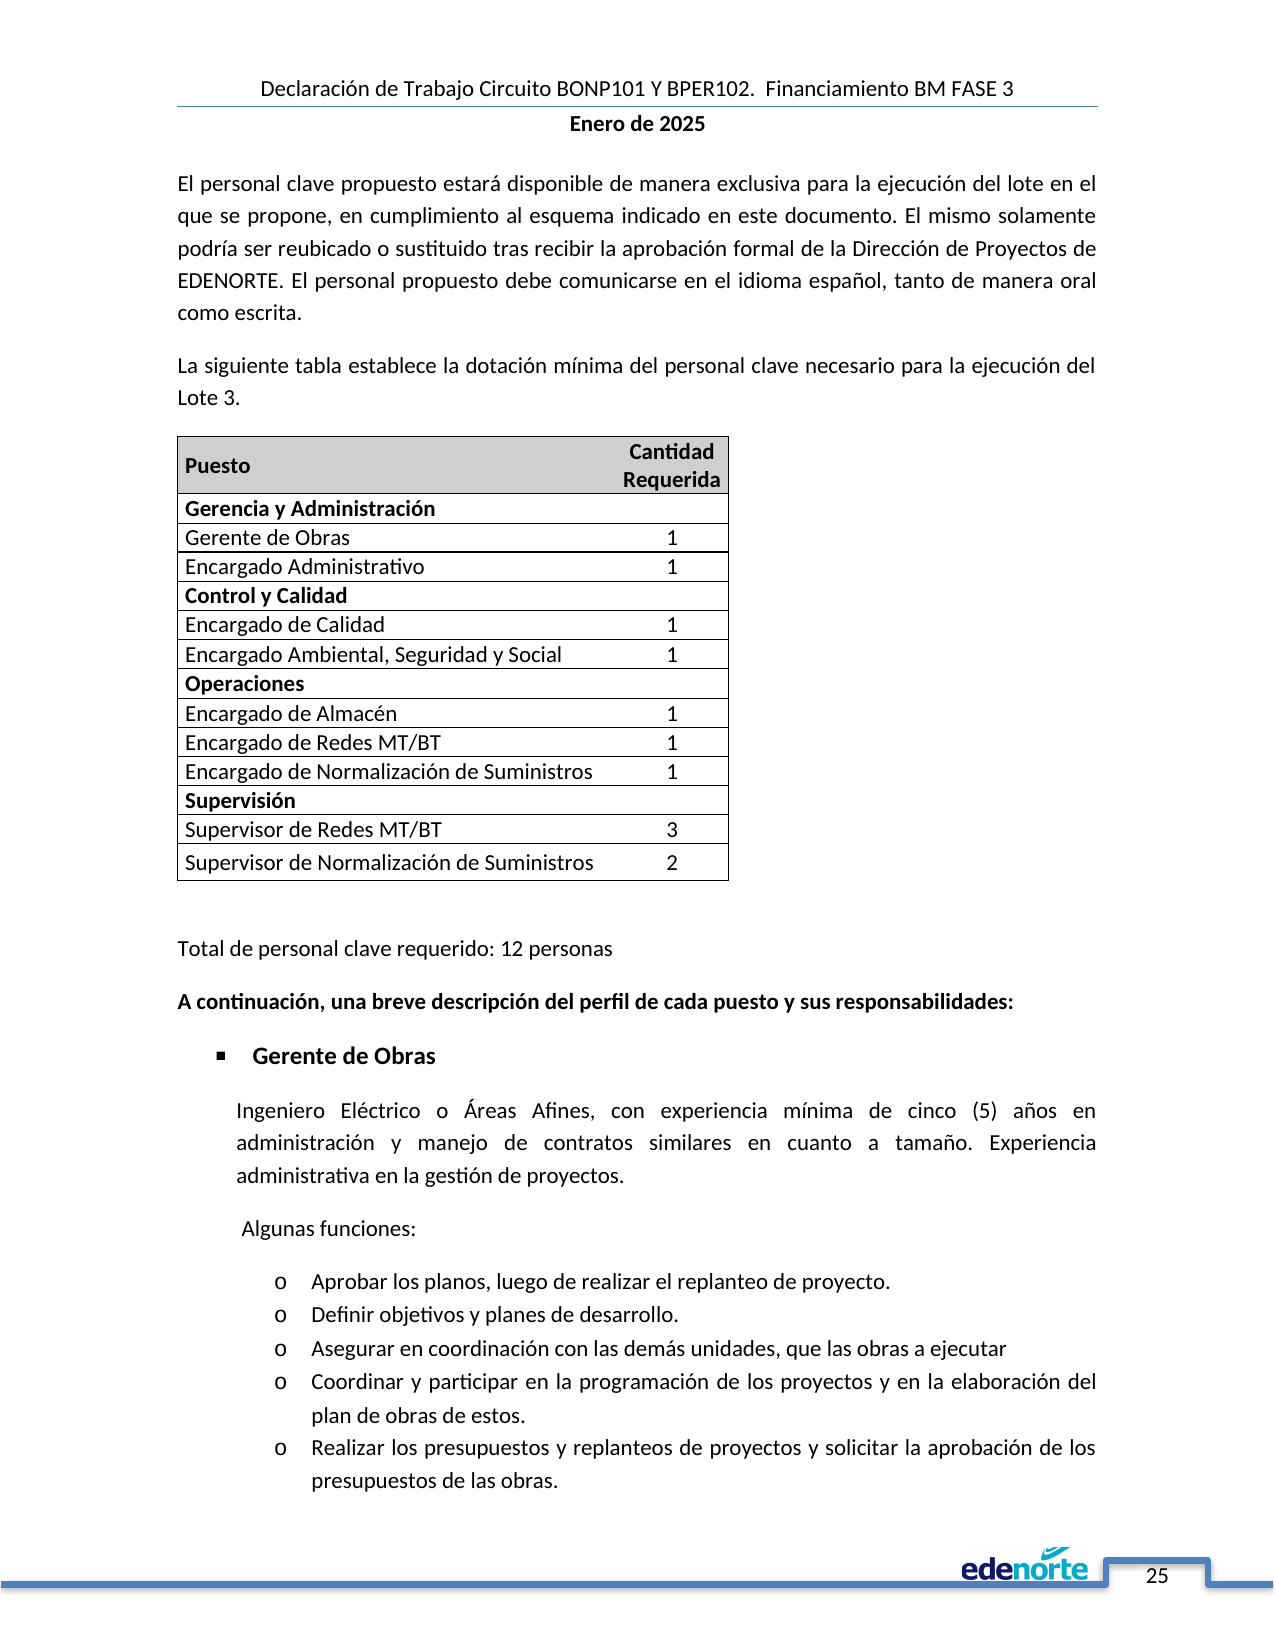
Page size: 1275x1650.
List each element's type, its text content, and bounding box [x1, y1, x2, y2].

table_cell 1 [615, 757, 728, 785]
table_header Cantidad Requerida [615, 437, 728, 493]
text El personal clave propuesto estará disponible de manera exclusiva para la ejecución del lote en el que se propone, en cumplimiento al esquema indicado en este documento. El mismo solamente podría ser reubicado o sustituido tras recibir la aprobación formal de la Dirección de Proyectos de EDENORTE. El personal propuesto debe comunicarse en el idioma español, tanto de manera oral como escrita. [177, 169, 1098, 326]
text La siguiente tabla establece la dotación mínima del personal clave necesario para la ejecución del Lote 3. [177, 351, 1098, 411]
table_cell 2 [615, 844, 728, 880]
table_cell Supervisión [178, 786, 615, 814]
table_cell 1 [615, 728, 728, 756]
table_cell Encargado Ambiental, Seguridad y Social [178, 640, 615, 668]
table_cell [615, 582, 728, 609]
table_cell Encargado de Redes MT/BT [178, 728, 615, 756]
table_cell [615, 494, 728, 522]
table_cell Supervisor de Normalización de Suministros [178, 844, 615, 880]
list Aprobar los planos, luego de realizar el replanteo de proyecto. [274, 1267, 1098, 1296]
table_cell Gerencia y Administración [178, 494, 615, 522]
table_cell Gerente de Obras [178, 524, 615, 551]
table_cell Encargado de Normalización de Suministros [178, 757, 615, 785]
table_header Puesto [178, 437, 615, 493]
table_cell Encargado de Calidad [178, 611, 615, 639]
table_cell 1 [615, 524, 728, 551]
table_cell Control y Calidad [178, 582, 615, 609]
table_cell Encargado Administrativo [178, 553, 615, 581]
table_cell 1 [615, 640, 728, 668]
picture [961, 1547, 1088, 1580]
table_cell Operaciones [178, 669, 615, 698]
list Coordinar y participar en la programación de los proyectos y en la elaboración del plan de obras de estos. [274, 1367, 1098, 1429]
list Realizar los presupuestos y replanteos de proyectos y solicitar la aprobación de los presupuestos de las obras. [274, 1433, 1098, 1494]
table_cell Encargado de Almacén [178, 699, 615, 727]
list Gerente de Obras [215, 1041, 1098, 1071]
text Total de personal clave requerido: 12 personas [177, 934, 1098, 962]
table_cell 1 [615, 611, 728, 639]
text Algunas funciones: [236, 1214, 1098, 1242]
table_cell [615, 786, 728, 814]
table_cell [615, 669, 728, 698]
table_cell 1 [615, 699, 728, 727]
table_cell 1 [615, 553, 728, 581]
text Ingeniero Eléctrico o Áreas Afines, con experiencia mínima de cinco (5) años en administración y manejo de contratos similares en cuanto a tamaño. Experiencia administrativa en la gestión de proyectos. [236, 1096, 1098, 1189]
table_cell 3 [615, 815, 728, 843]
table_cell Supervisor de Redes MT/BT [178, 815, 615, 843]
text A continuación, una breve descripción del perfil de cada puesto y sus responsabilidades: [177, 987, 1098, 1016]
list Asegurar en coordinación con las demás unidades, que las obras a ejecutar [274, 1334, 1098, 1363]
list Definir objetivos y planes de desarrollo. [274, 1300, 1098, 1329]
